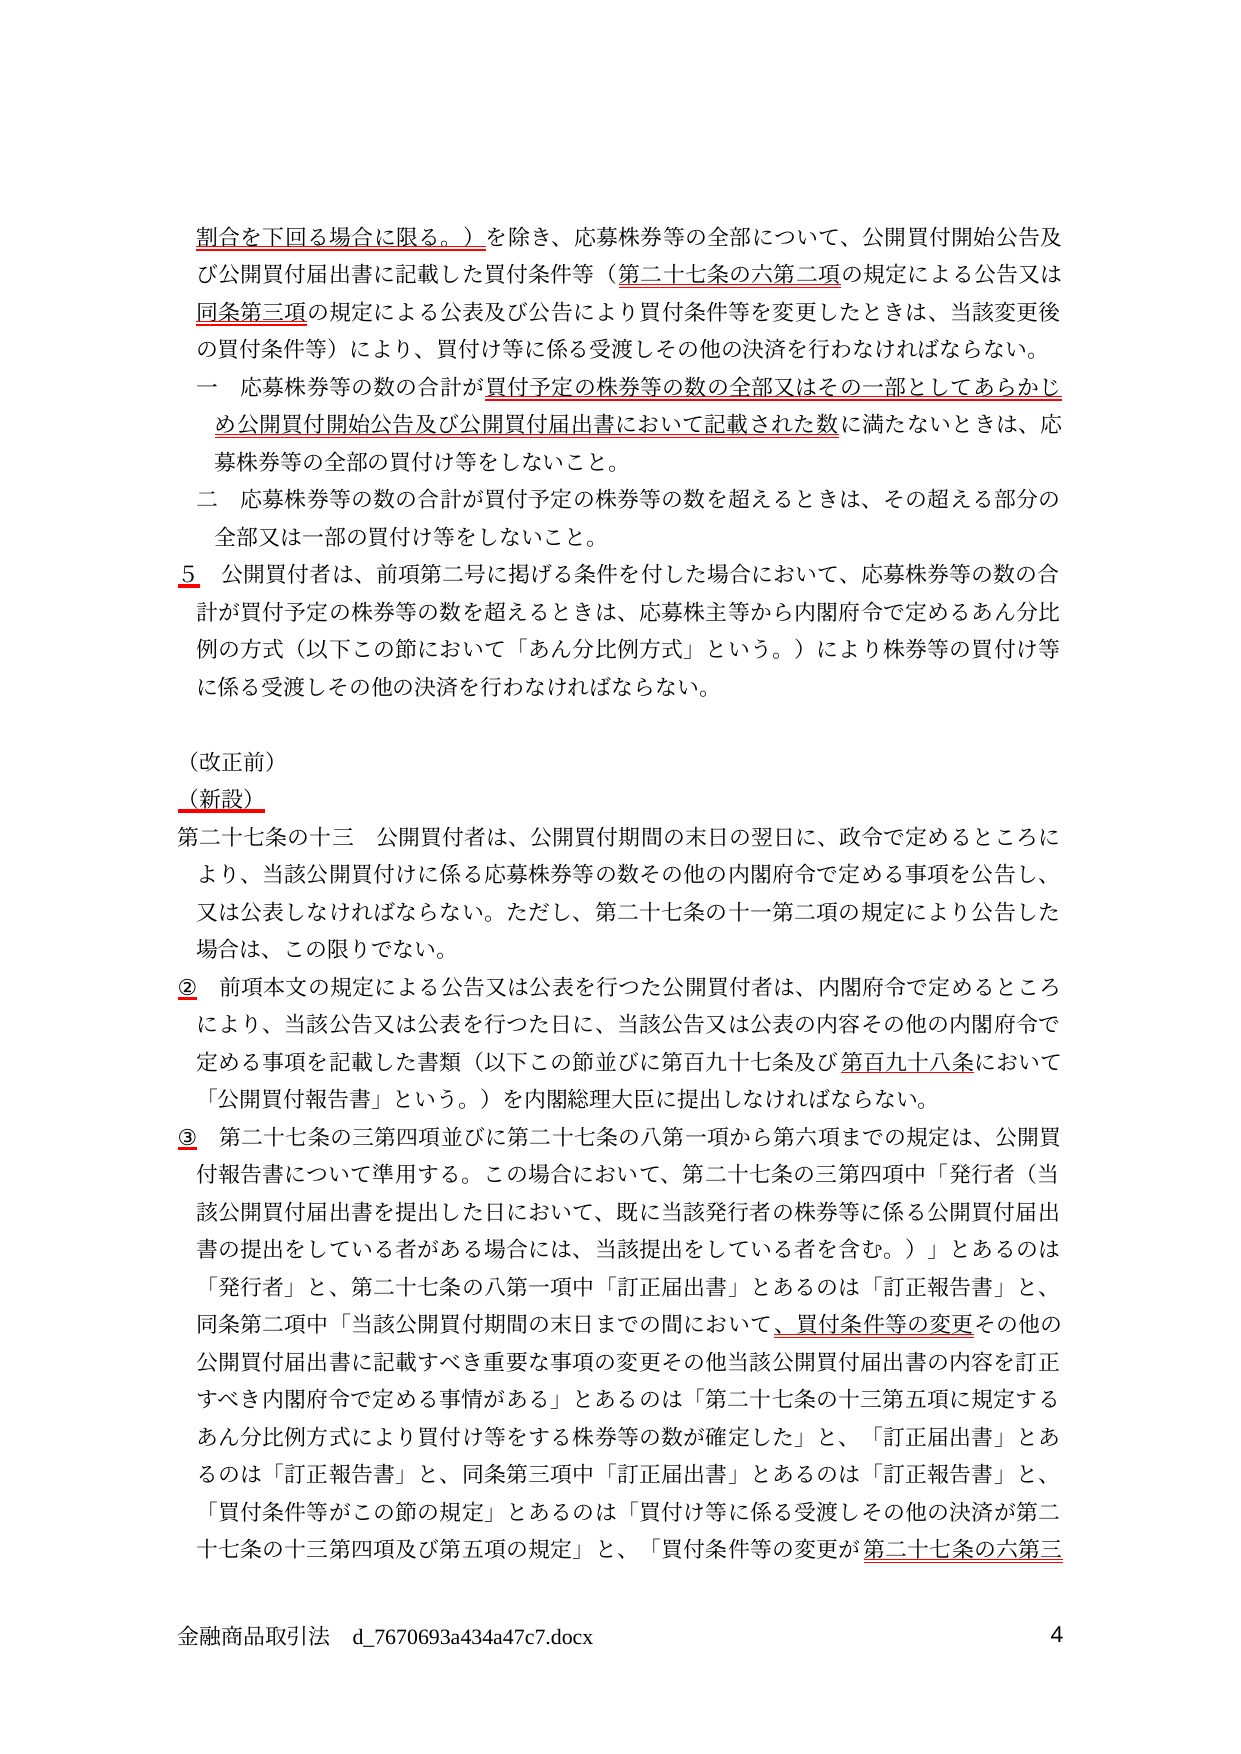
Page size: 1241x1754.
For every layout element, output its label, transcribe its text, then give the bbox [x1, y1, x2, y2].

text ５ 公開買付者は、前項第二号に掲げる条件を付した場合において、応募株券等の数の合計が買付予定の株券等の数を超えるときは、応募株主等から内閣府令で定めるあん分比例の方式（以下この節において「あん分比例方式」という。）により株券等の買付け等に係る受渡しその他の決済を行わなければならない。 [177, 554, 1063, 704]
text （改正前） [177, 742, 1063, 779]
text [177, 217, 1063, 367]
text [177, 1117, 1063, 1567]
text 二 応募株券等の数の合計が買付予定の株券等の数を超えるときは、その超える部分の全部又は一部の買付け等をしないこと。 [196, 479, 1063, 554]
text ② 前項本文の規定による公告又は公表を行つた公開買付者は、内閣府令で定めるところにより、当該公告又は公表を行つた日に、当該公告又は公表の内容その他の内閣府令で定める事項を記載した書類（以下この節並びに第百九十七条及び第百九十八条において「公開買付報告書」という。）を内閣総理大臣に提出しなければならない。 [177, 967, 1063, 1117]
text 一 応募株券等の数の合計が買付予定の株券等の数の全部又はその一部としてあらかじめ公開買付開始公告及び公開買付届出書において記載された数に満たないときは、応募株券等の全部の買付け等をしないこと。 [196, 367, 1063, 479]
text 第二十七条の十三 公開買付者は、公開買付期間の末日の翌日に、政令で定めるところにより、当該公開買付けに係る応募株券等の数その他の内閣府令で定める事項を公告し、又は公表しなければならない。ただし、第二十七条の十一第二項の規定により公告した場合は、この限りでない。 [177, 817, 1063, 967]
text （新設） [177, 779, 1063, 817]
